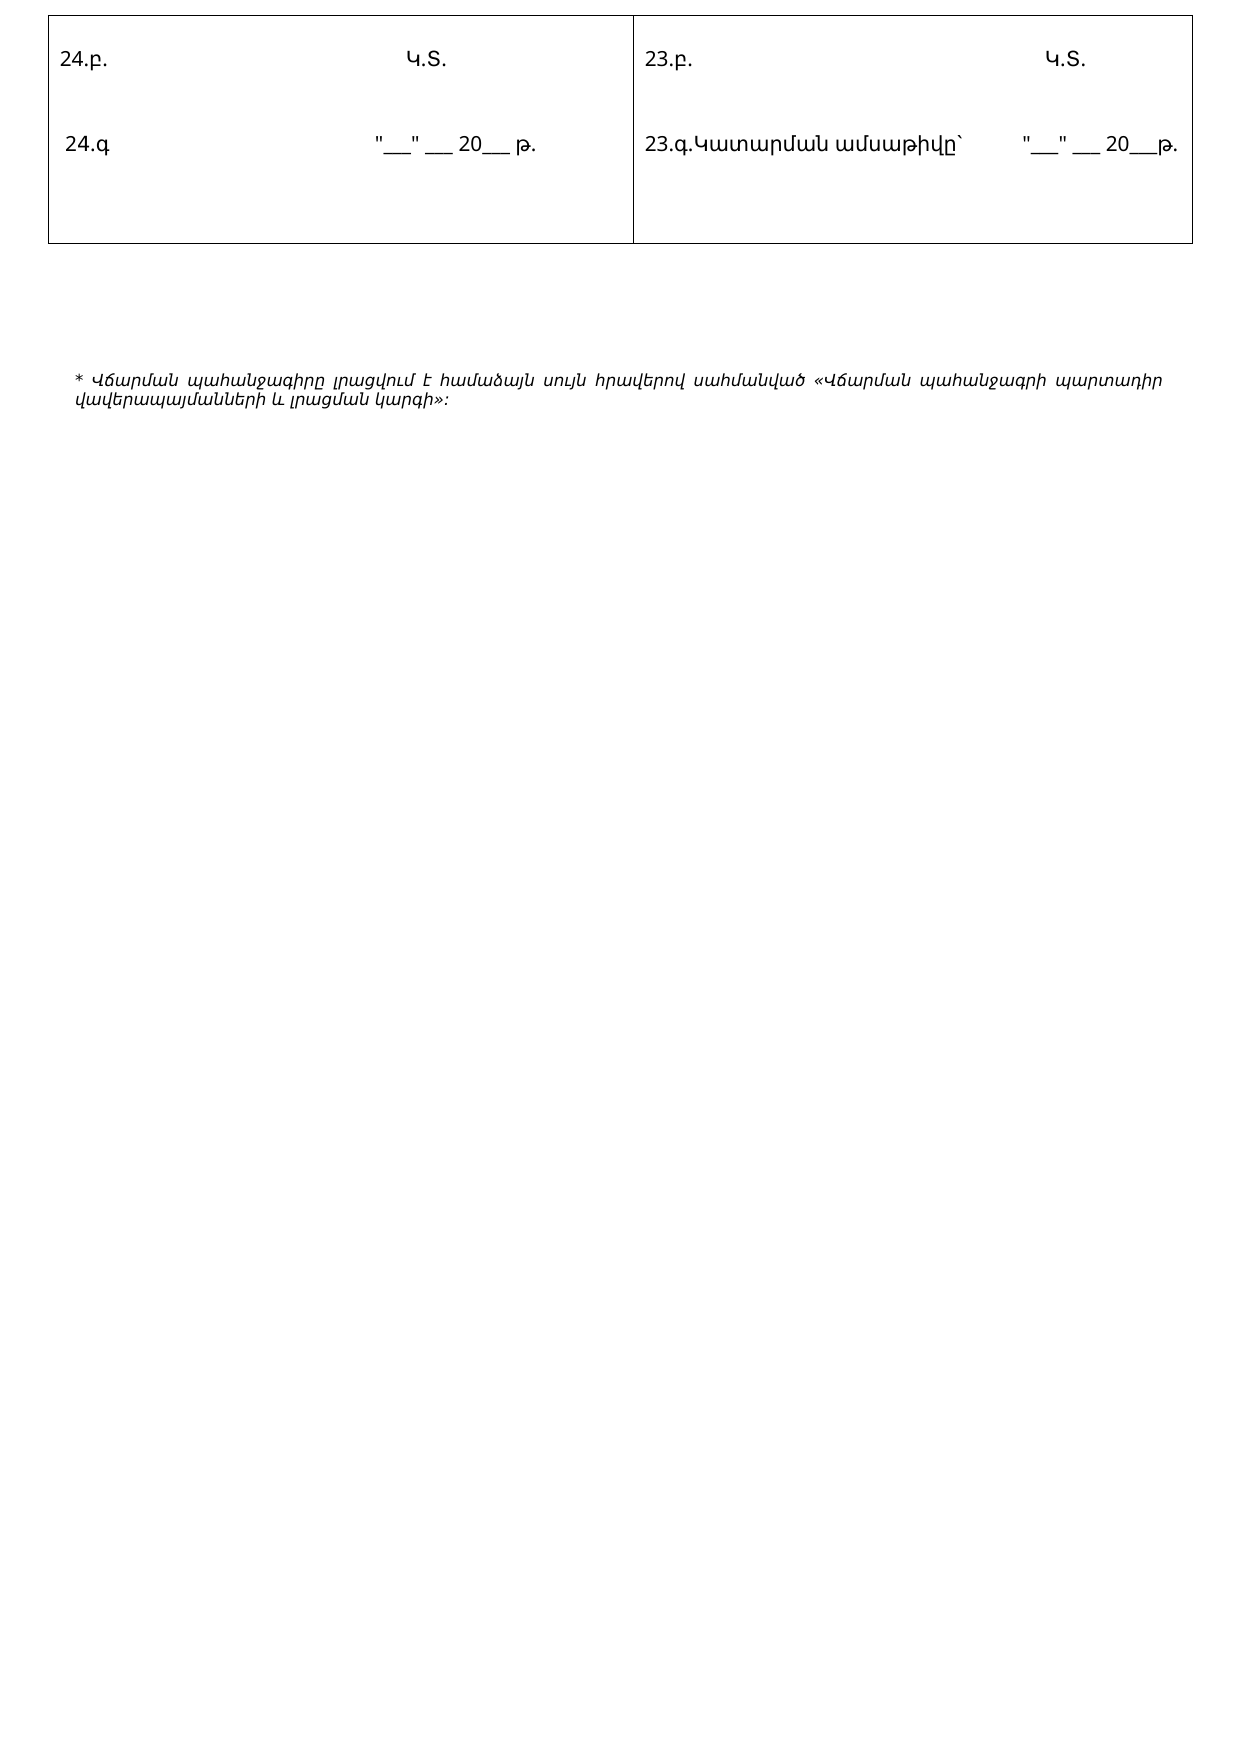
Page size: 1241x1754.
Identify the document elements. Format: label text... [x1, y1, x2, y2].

text * Վճարման պահանջագիրը լրացվում է համաձայն սույն հրավերով սահմանված «Վճարման պահանջագրի պարտադիր վավերապայմանների և լրացման կարգի»: [75, 370, 1165, 409]
table_cell 24.բ. Կ.Տ. 24.գ "___" ___ 20___ թ. [49, 16, 633, 243]
table_cell 23.բ. Կ.Տ. 23.գ.Կատարման ամսաթիվը` "___" ___ 20___թ. [634, 16, 1192, 243]
